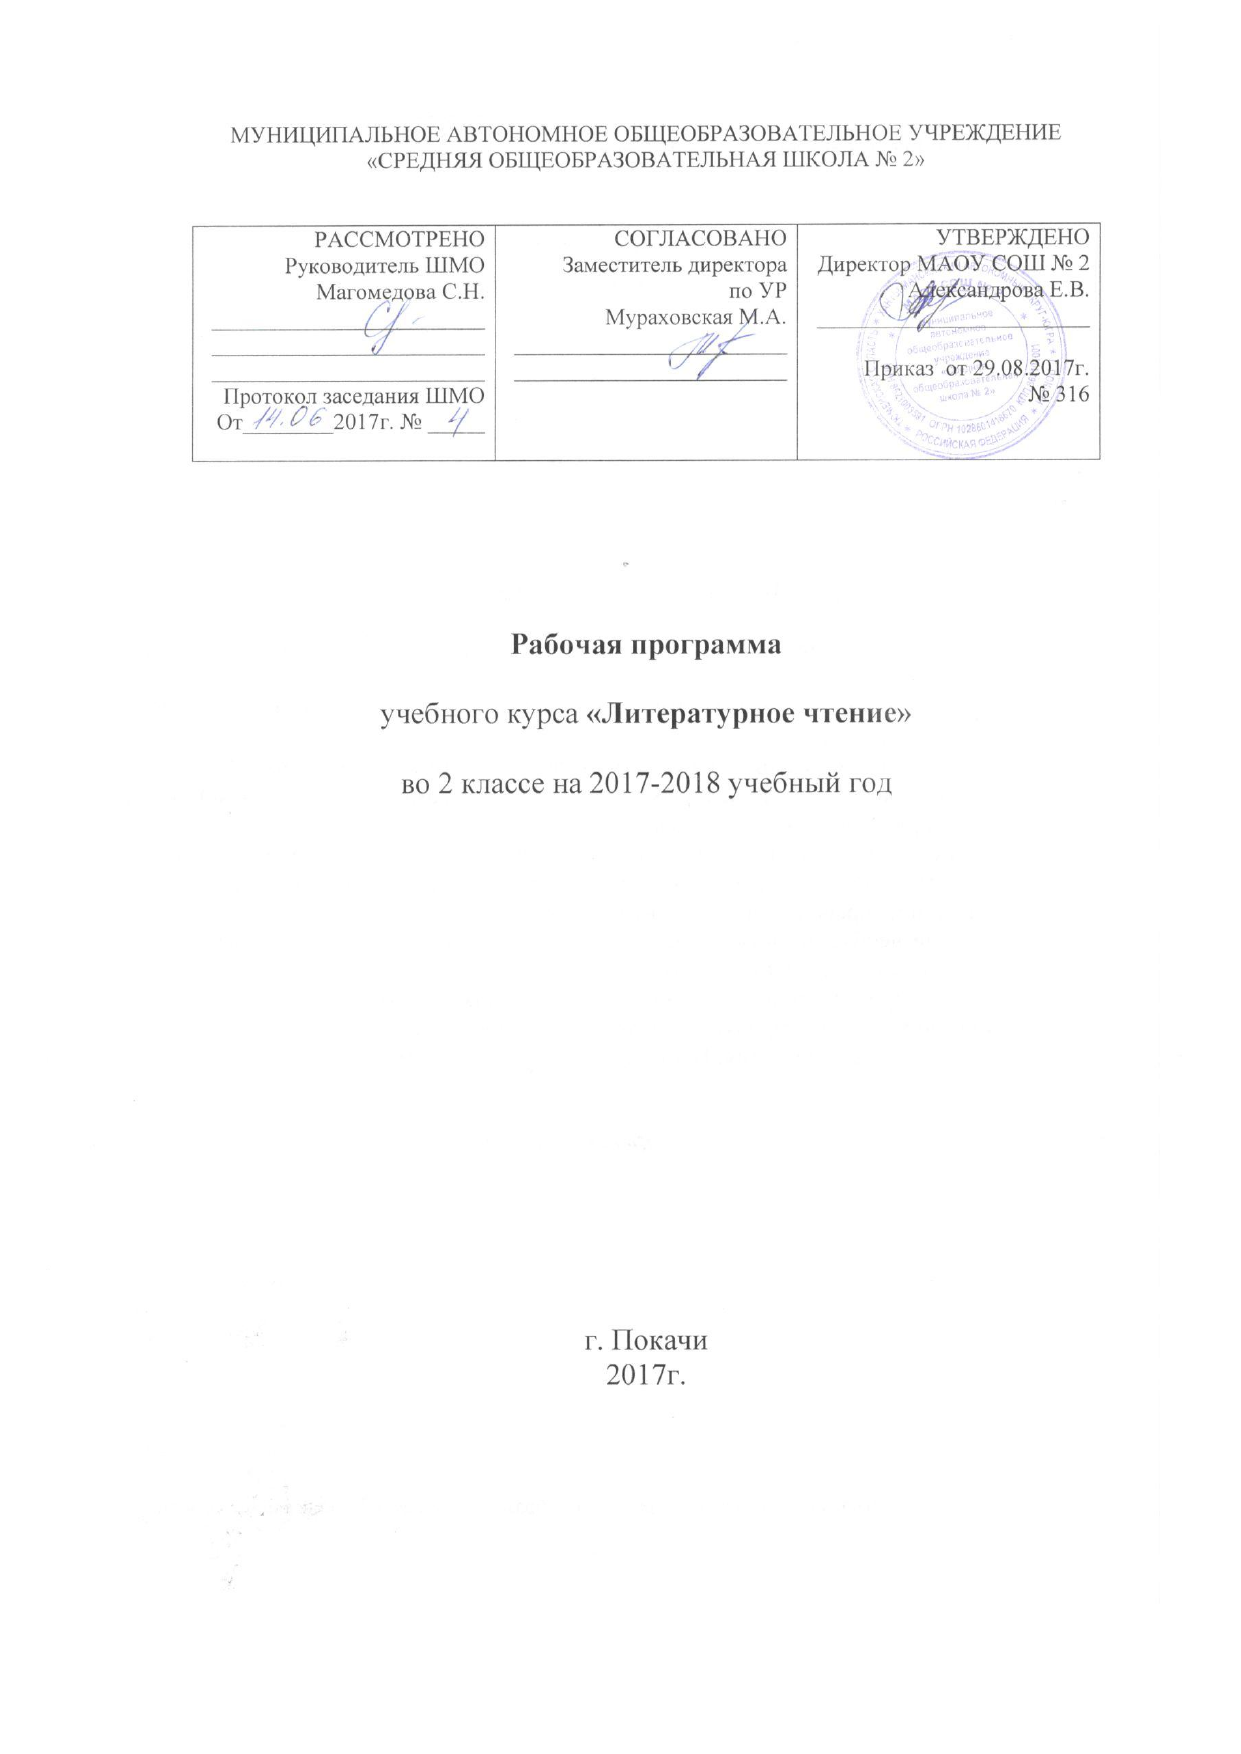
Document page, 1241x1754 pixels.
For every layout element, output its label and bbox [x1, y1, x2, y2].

picture [45, 25, 1201, 1618]
